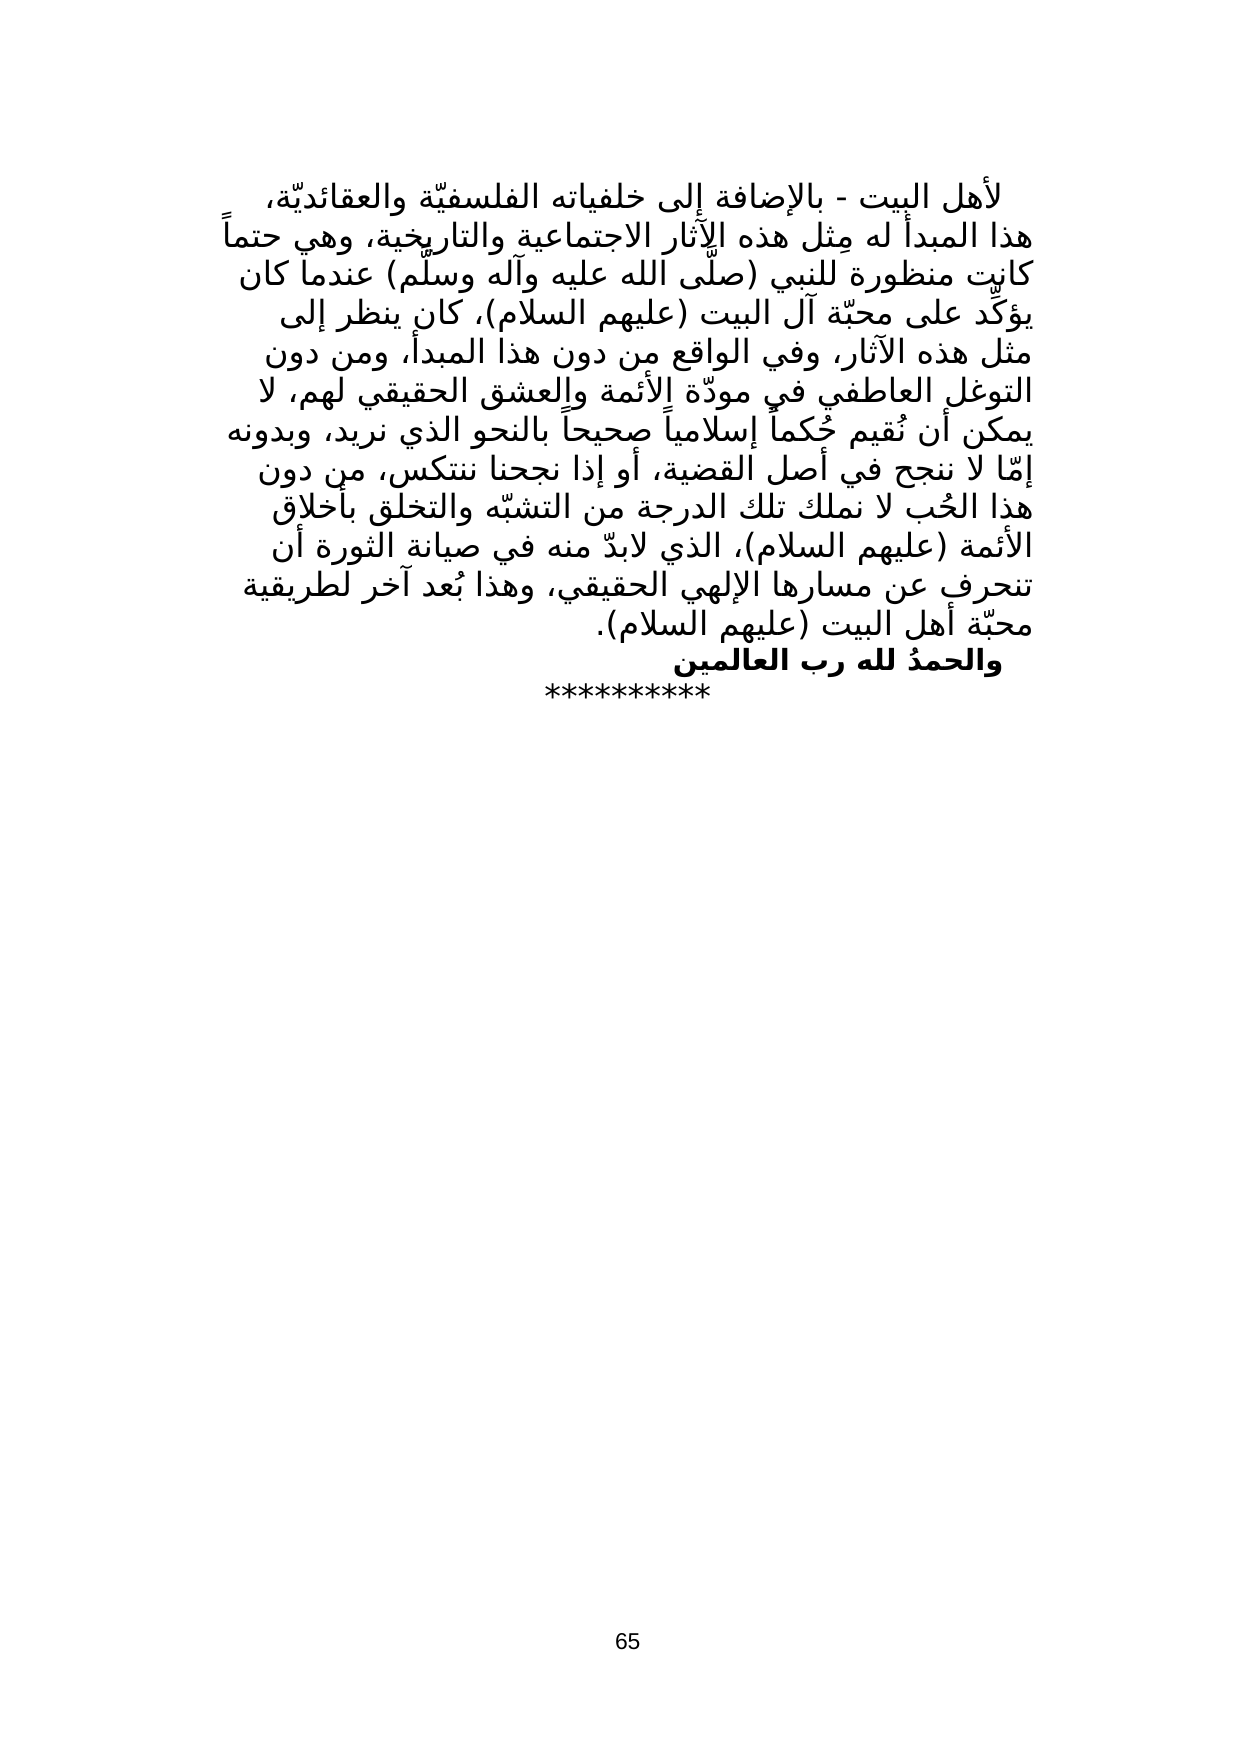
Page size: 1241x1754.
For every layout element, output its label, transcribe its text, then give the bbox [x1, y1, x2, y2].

text لأهل البيت - بالإضافة إلى خلفياته الفلسفيّة والعقائديّة، هذا المبدأ له مِثل هذه الآثار الاجتماعية والتاريخية، وهي حتماً كانت منظورة للنبي (صلَّى الله عليه وآله وسلَّم) عندما كان يؤكِّد على محبّة آل البيت (عليهم السلام)، كان ينظر إلى مثل هذه الآثار، وفي الواقع من دون هذا المبدأ، ومن دون التوغل العاطفي في مودّة الأئمة والعشق الحقيقي لهم، لا يمكن أن نُقيم حُكماً إسلامياً صحيحاً بالنحو الذي نريد، وبدونه إمّا لا ننجح في أصل القضية، أو إذا نجحنا ننتكس، من دون هذا الحُب لا نملك تلك الدرجة من التشبّه والتخلق بأخلاق الأئمة (عليهم السلام)، الذي لابدّ منه في صيانة الثورة أن تنحرف عن مسارها الإلهي الحقيقي، وهذا بُعد آخر لطريقية محبّة أهل البيت (عليهم السلام). [222, 177, 1033, 643]
text والحمدُ لله رب العالمين [222, 643, 1033, 677]
text ********** [222, 677, 1033, 716]
